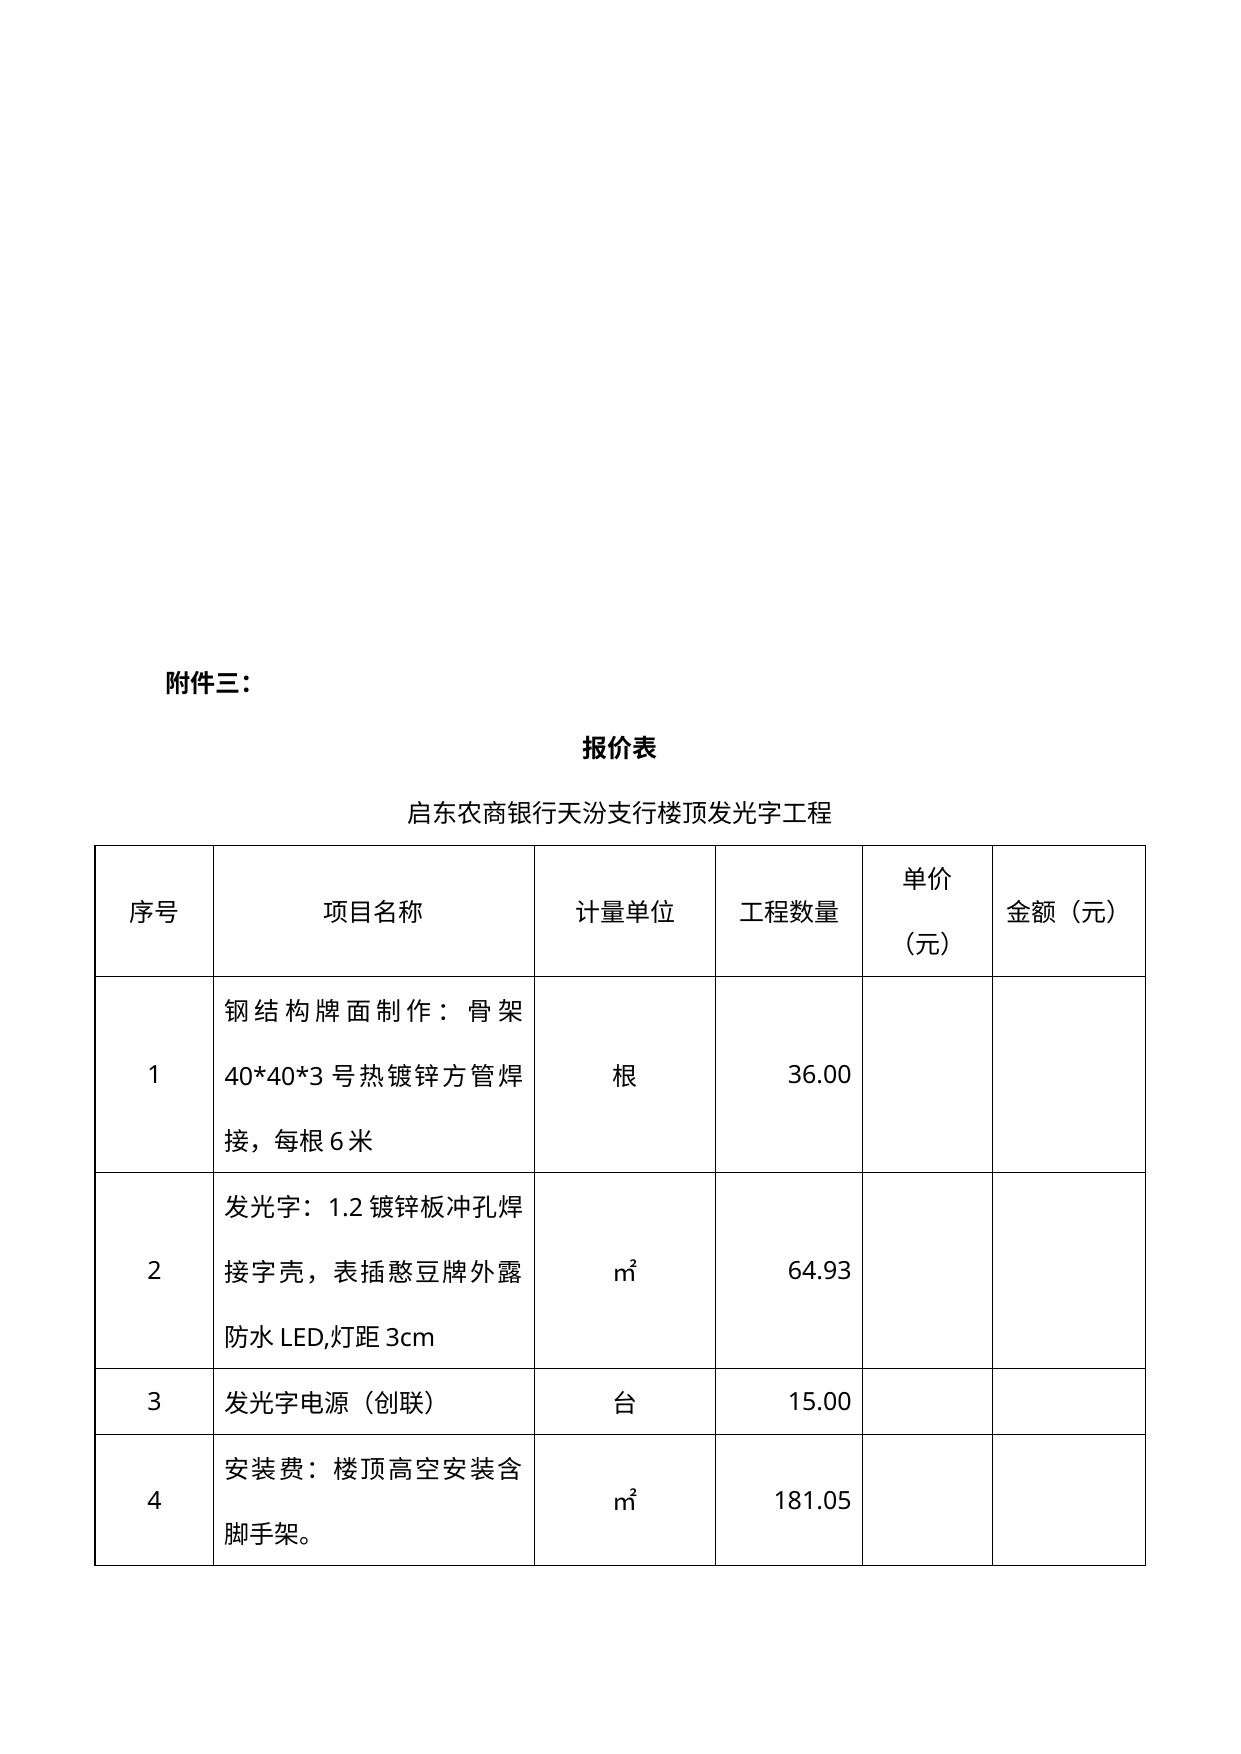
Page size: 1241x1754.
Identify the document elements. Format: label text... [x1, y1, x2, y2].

table_cell 钢结构牌面制作：骨架40*40*3号热镀锌方管焊接，每根6米 [214, 977, 534, 1172]
table_header 工程数量 [716, 846, 862, 976]
table_header 项目名称 [214, 846, 534, 976]
table_cell [863, 1369, 992, 1434]
table_cell 1 [96, 977, 213, 1172]
table_cell 181.05 [716, 1435, 862, 1565]
table_cell [863, 977, 992, 1172]
table_header 金额（元） [993, 846, 1145, 976]
table_cell 安装费：楼顶高空安装含脚手架。 [214, 1435, 534, 1565]
table_cell 发光字：1.2镀锌板冲孔焊接字壳，表插憨豆牌外露防水LED,灯距3cm [214, 1173, 534, 1368]
text 附件三： [165, 649, 1075, 714]
table_cell [993, 977, 1145, 1172]
table_cell [863, 1435, 992, 1565]
table_header 单价（元） [863, 846, 992, 976]
table_cell 发光字电源（创联） [214, 1369, 534, 1434]
table_cell [993, 1435, 1145, 1565]
table_cell 64.93 [716, 1173, 862, 1368]
table_cell 台 [535, 1369, 715, 1434]
table_cell 根 [535, 977, 715, 1172]
table_cell 4 [96, 1435, 213, 1565]
table_cell 2 [96, 1173, 213, 1368]
table_cell [993, 1369, 1145, 1434]
table_header 序号 [96, 846, 213, 976]
table_cell 3 [96, 1369, 213, 1434]
table_cell [863, 1173, 992, 1368]
table_cell [993, 1173, 1145, 1368]
table_cell 36.00 [716, 977, 862, 1172]
table_cell ㎡ [535, 1173, 715, 1368]
text 启东农商银行天汾支行楼顶发光字工程 [165, 779, 1075, 844]
text 报价表 [165, 714, 1075, 779]
table_header 计量单位 [535, 846, 715, 976]
table_cell 15.00 [716, 1369, 862, 1434]
table_cell ㎡ [535, 1435, 715, 1565]
